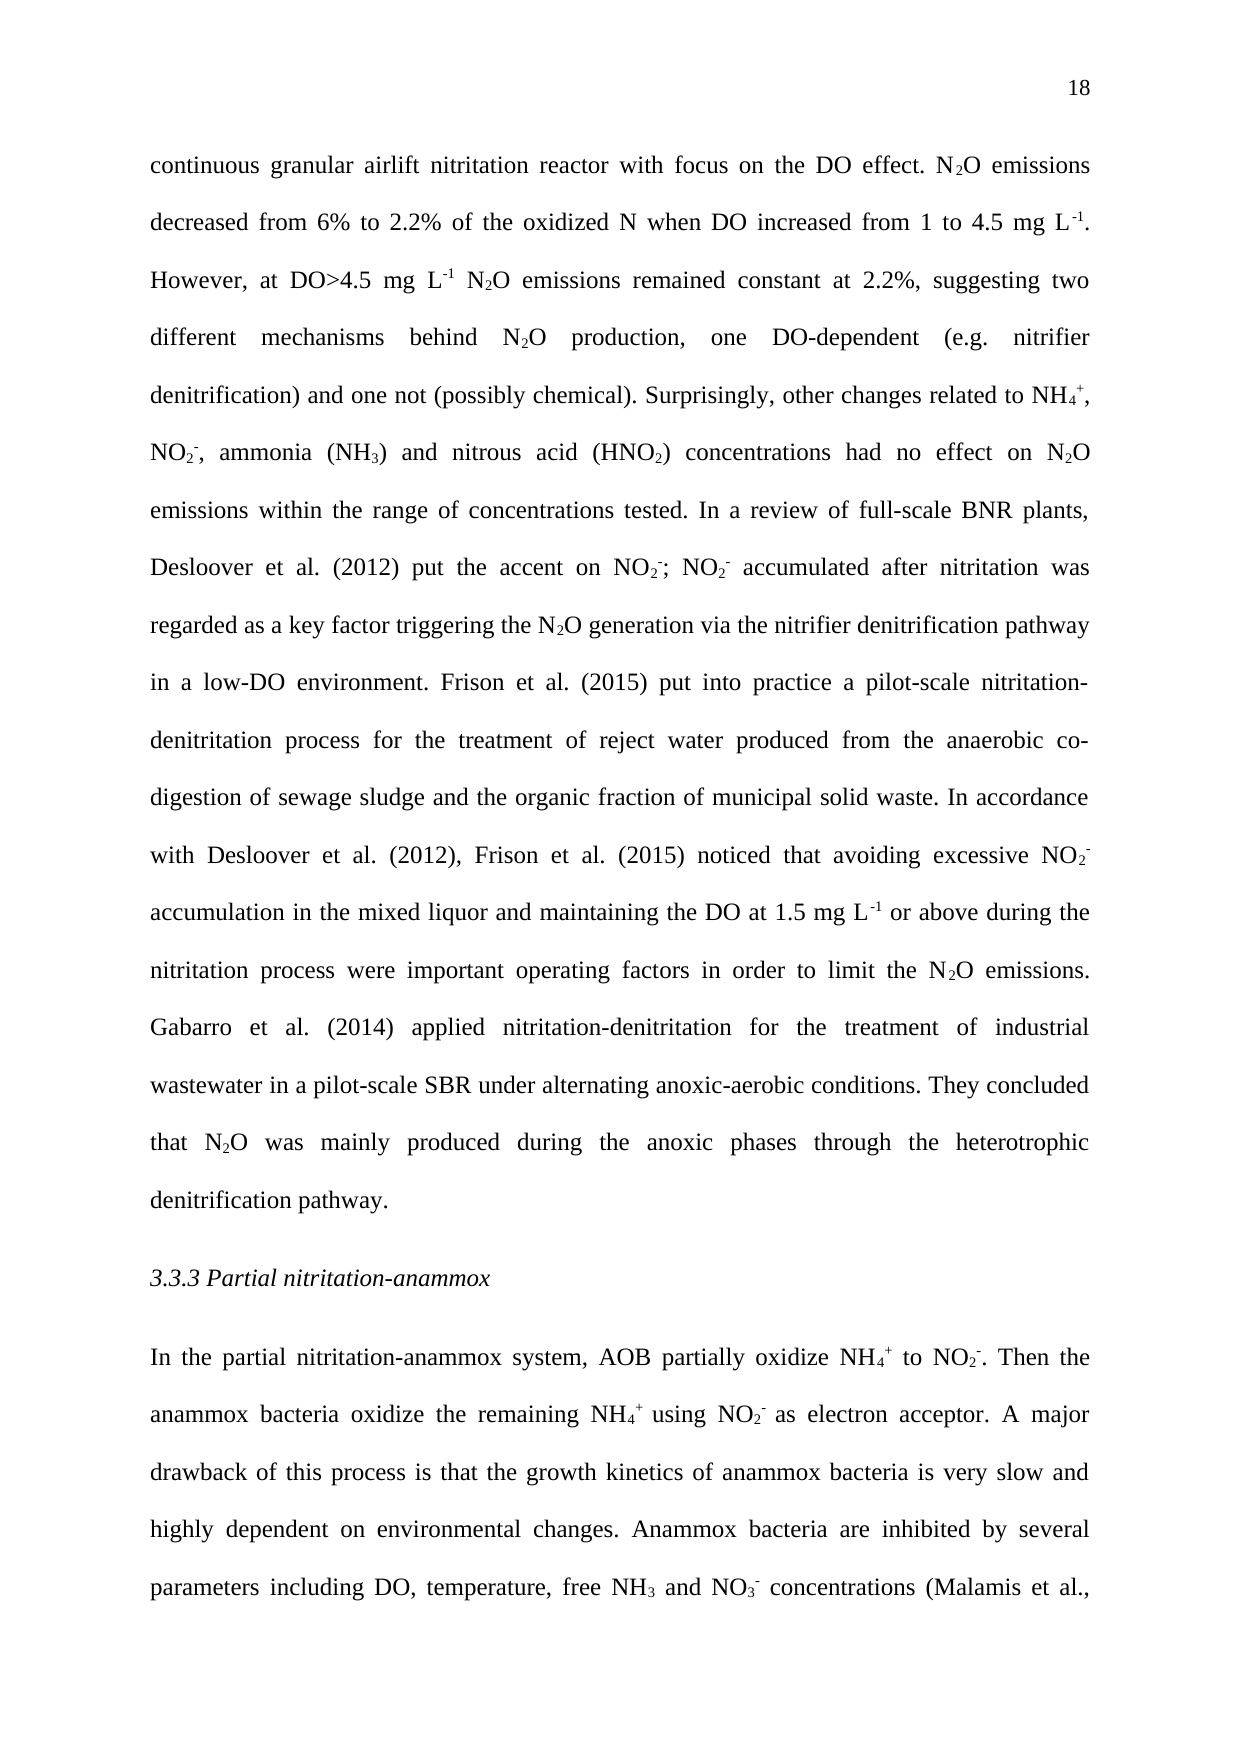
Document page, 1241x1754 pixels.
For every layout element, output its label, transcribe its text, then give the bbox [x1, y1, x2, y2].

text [150, 1342, 1090, 1600]
text 3.3.3 Partial nitritation-anammox [150, 1263, 1090, 1292]
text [150, 150, 1090, 1214]
